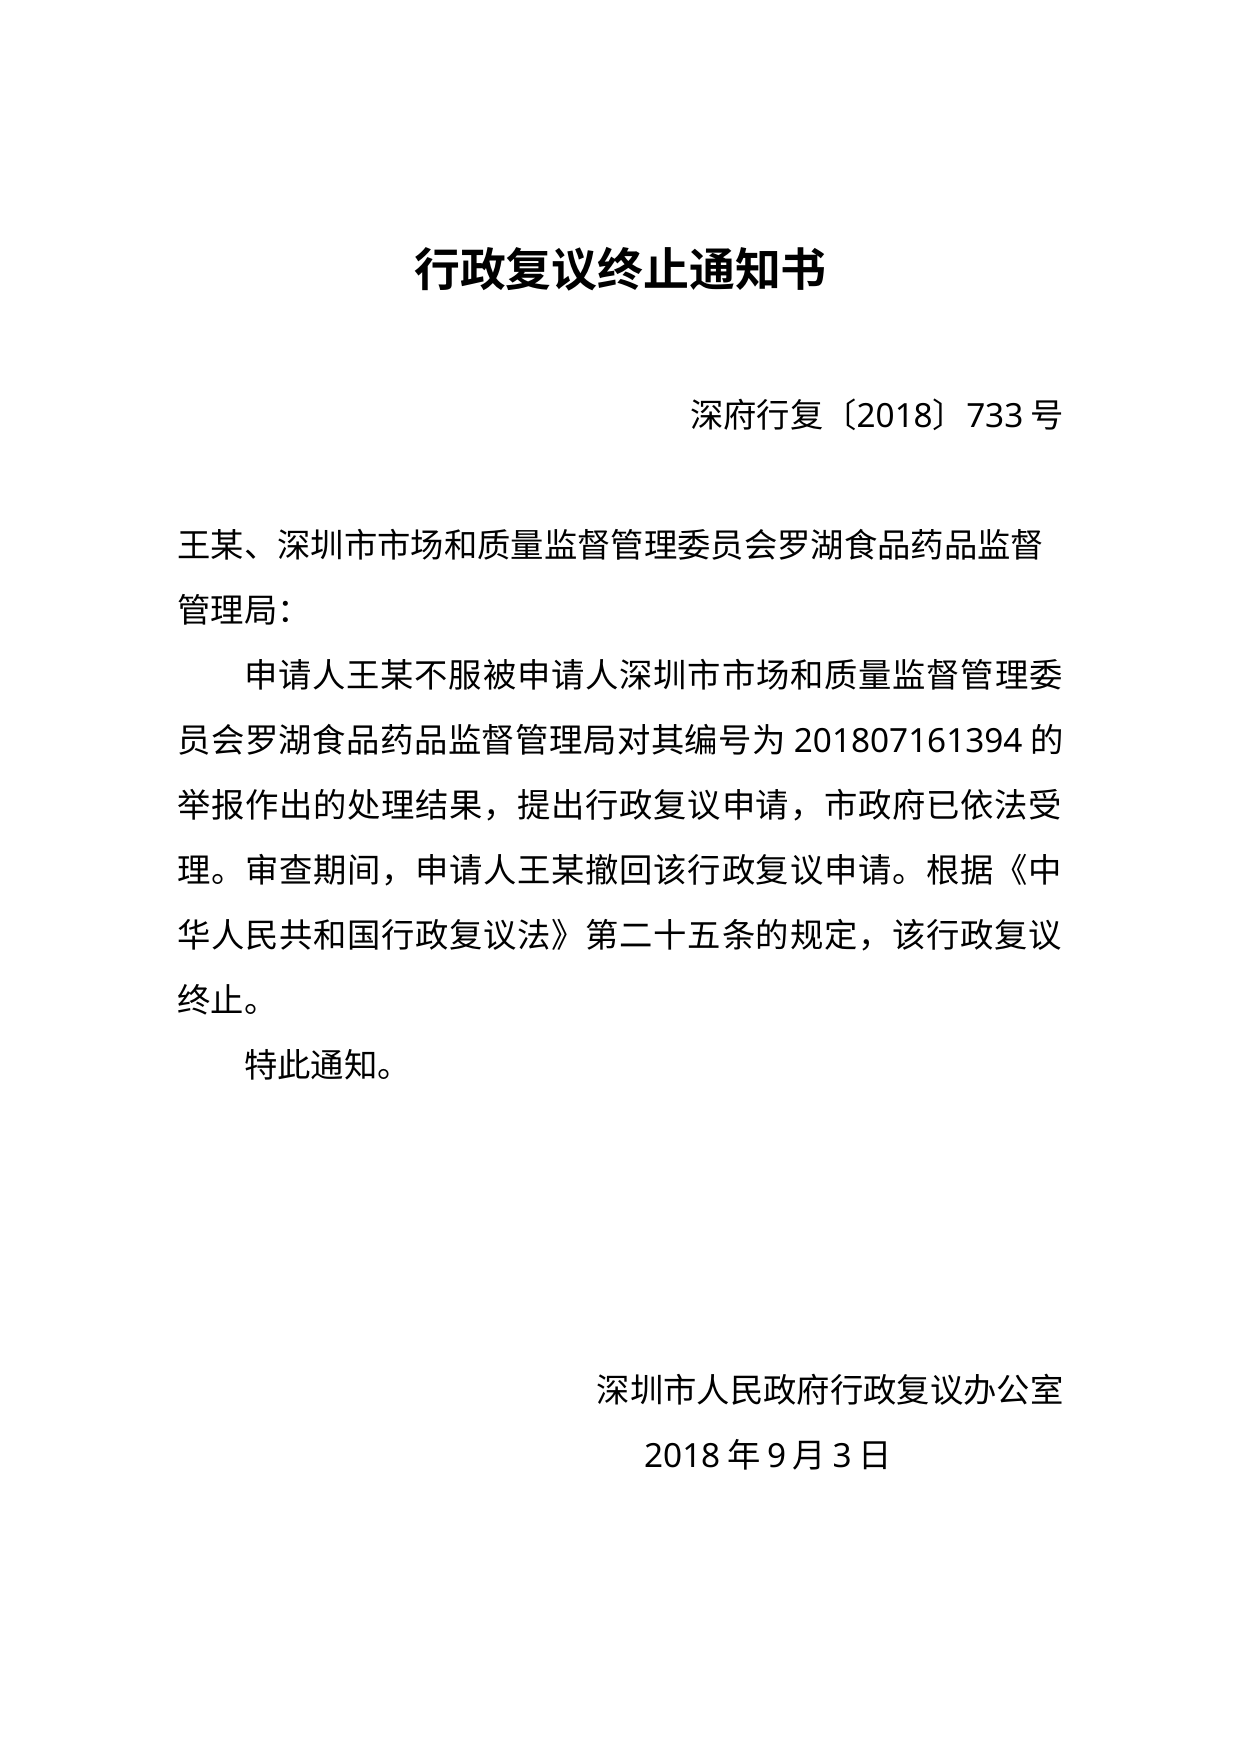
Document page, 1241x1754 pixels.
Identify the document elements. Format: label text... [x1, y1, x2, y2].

text 深府行复〔2018〕733号 [177, 380, 1063, 445]
text 特此通知。 [177, 1030, 1063, 1095]
text 2018年9月3日 [177, 1420, 996, 1485]
text 深圳市人民政府行政复议办公室 [177, 1355, 1063, 1420]
text 申请人王某不服被申请人深圳市市场和质量监督管理委员会罗湖食品药品监督管理局对其编号为201807161394的举报作出的处理结果，提出行政复议申请，市政府已依法受理。审查期间，申请人王某撤回该行政复议申请。根据《中华人民共和国行政复议法》第二十五条的规定，该行政复议终止。 [177, 640, 1063, 1030]
text 王某、深圳市市场和质量监督管理委员会罗湖食品药品监督管理局： [177, 510, 1063, 640]
text 行政复议终止通知书 [177, 218, 1063, 315]
